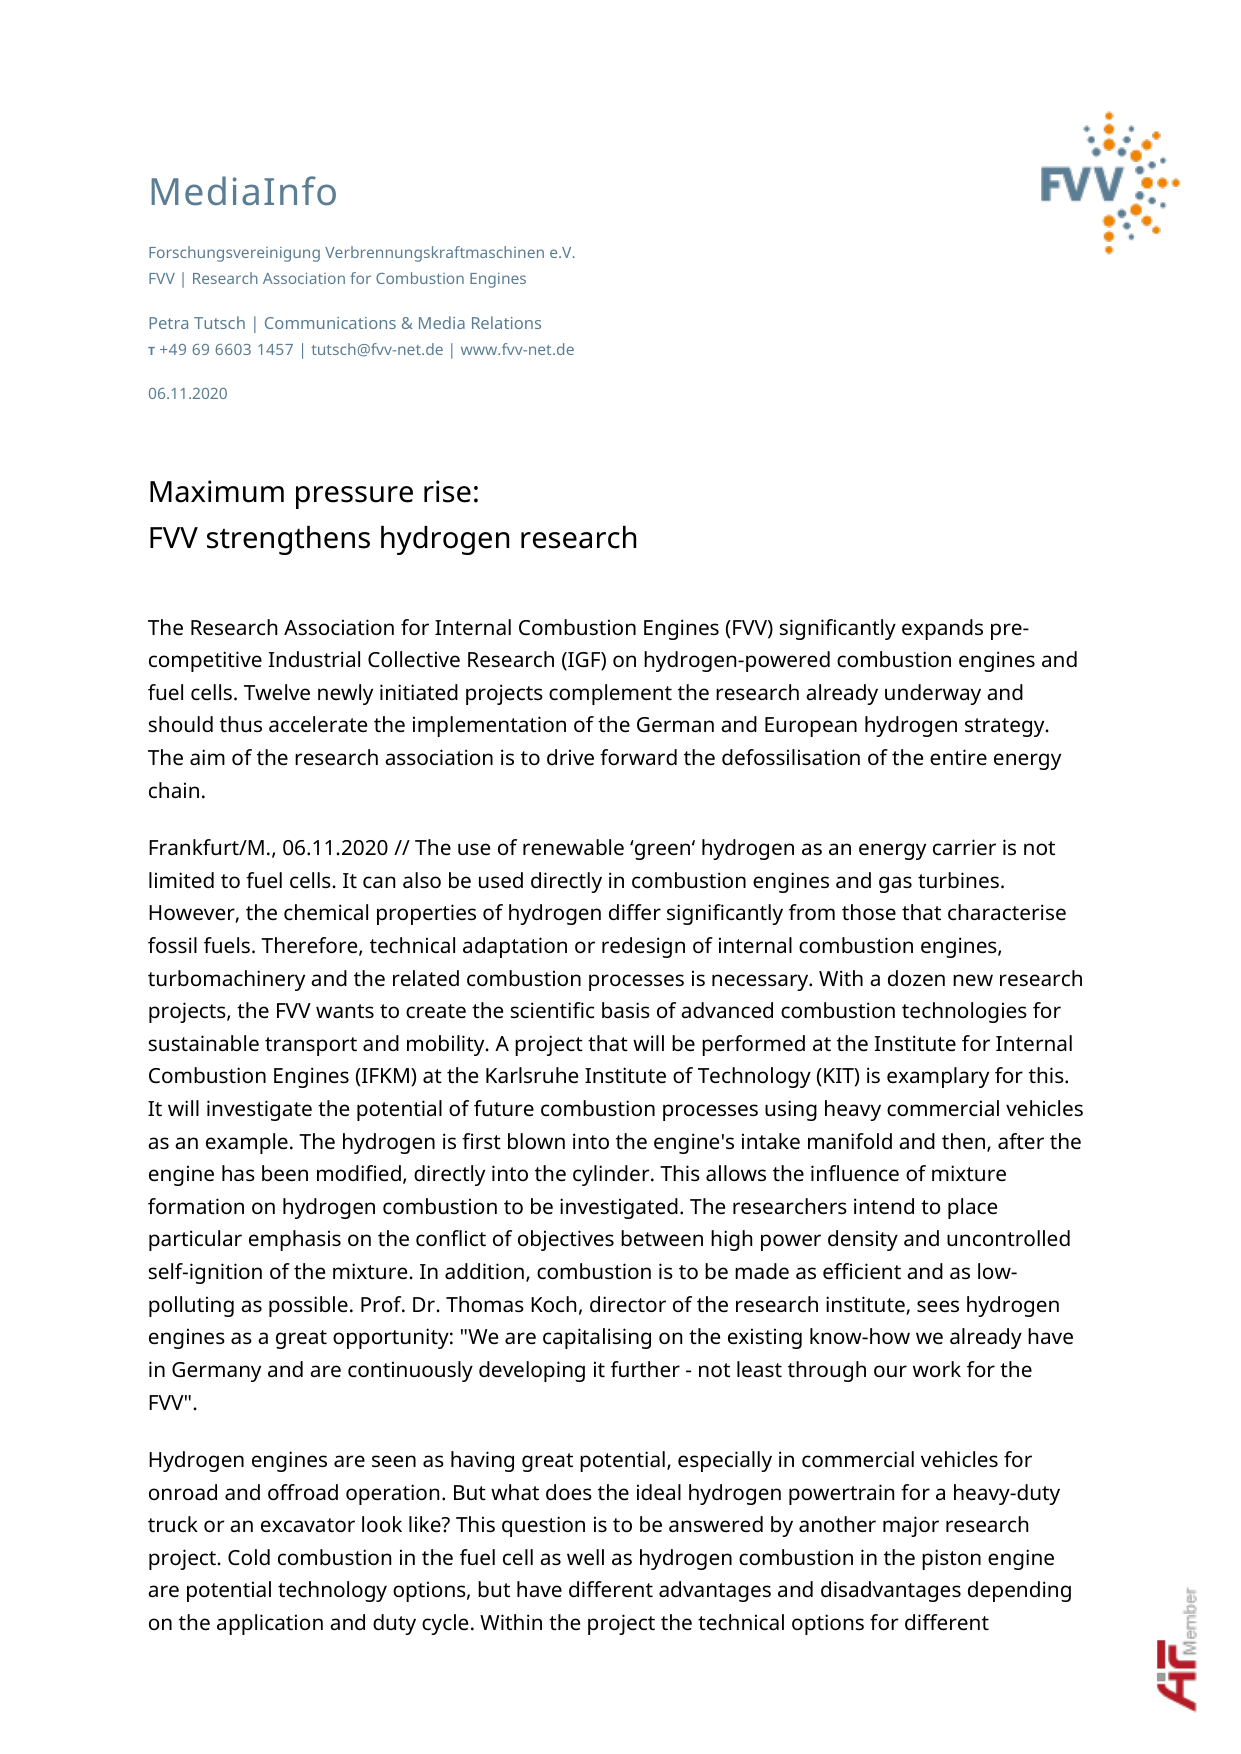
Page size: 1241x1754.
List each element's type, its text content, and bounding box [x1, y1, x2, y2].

text Frankfurt/M., 06.11.2020 // The use of renewable ‘green‘ hydrogen as an energy carrier is not limited to fuel cells. It can also be used directly in combustion engines and gas turbines. However, the chemical properties of hydrogen differ significantly from those that characterise fossil fuels. Therefore, technical adaptation or redesign of internal combustion engines, turbomachinery and the related combustion processes is necessary. With a dozen new research projects, the FVV wants to create the scientific basis of advanced combustion technologies for sustainable transport and mobility. A project that will be performed at the Institute for Internal Combustion Engines (IFKM) at the Karlsruhe Institute of Technology (KIT) is examplary for this. It will investigate the potential of future combustion processes using heavy commercial vehicles as an example. The hydrogen is first blown into the engine's intake manifold and then, after the engine has been modified, directly into the cylinder. This allows the influence of mixture formation on hydrogen combustion to be investigated. The researchers intend to place particular emphasis on the conflict of objectives between high power density and uncontrolled self-ignition of the mixture. In addition, combustion is to be made as efficient and as low-polluting as possible. Prof. Dr. Thomas Koch, director of the research institute, sees hydrogen engines as a great opportunity: "We are capitalising on the existing know-how we already have in Germany and are continuously developing it further - not least through our work for the FVV". [148, 833, 1087, 1416]
text The Research Association for Internal Combustion Engines (FVV) significantly expands pre-competitive Industrial Collective Research (IGF) on hydrogen-powered combustion engines and fuel cells. Twelve newly initiated projects complement the research already underway and should thus accelerate the implementation of the German and European hydrogen strategy. The aim of the research association is to drive forward the defossilisation of the entire energy chain. [148, 613, 1087, 804]
text Maximum pressure rise: FVV strengthens hydrogen research [148, 471, 1087, 557]
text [148, 1445, 1087, 1637]
table_header MediaInfo [148, 166, 1116, 242]
table_cell Forschungsvereinigung Verbrennungskraftmaschinen e.V. FVV | Research Association for Combustion Engines Petra Tutsch | Communications & Media Relations T +49 69 6603 1457 | tutsch@fvv-net.de | www.fvv-net.de 06.11.2020 [148, 242, 1116, 419]
